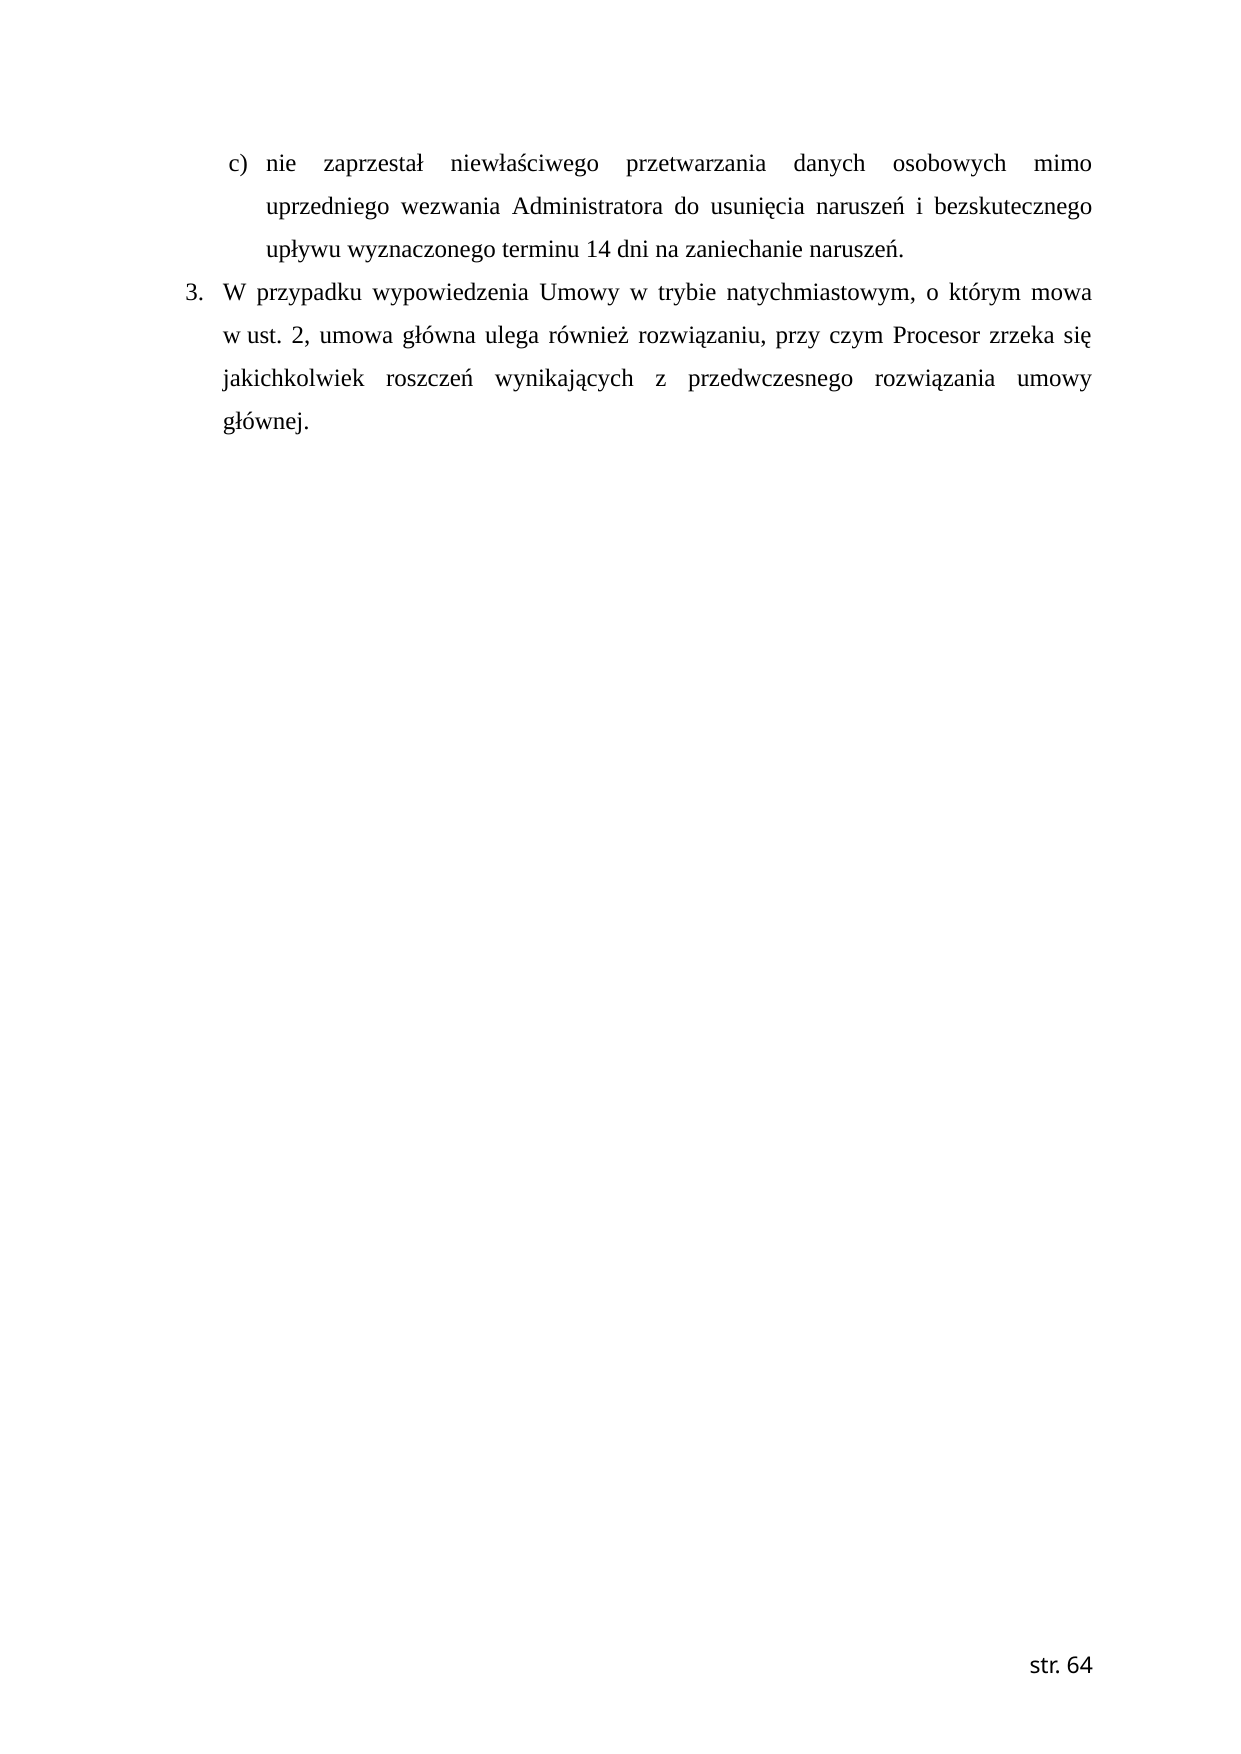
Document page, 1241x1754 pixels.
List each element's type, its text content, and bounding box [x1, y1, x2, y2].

list nie zaprzestał niewłaściwego przetwarzania danych osobowych mimo uprzedniego wezwania Administratora do usunięcia naruszeń i bezskutecznego upływu wyznaczonego terminu 14 dni na zaniechanie naruszeń. [228, 148, 1093, 263]
list W przypadku wypowiedzenia Umowy w trybie natychmiastowym, o którym mowa w ust. 2, umowa główna ulega również rozwiązaniu, przy czym Procesor zrzeka się jakichkolwiek roszczeń wynikających z przedwczesnego rozwiązania umowy głównej. [185, 277, 1093, 435]
